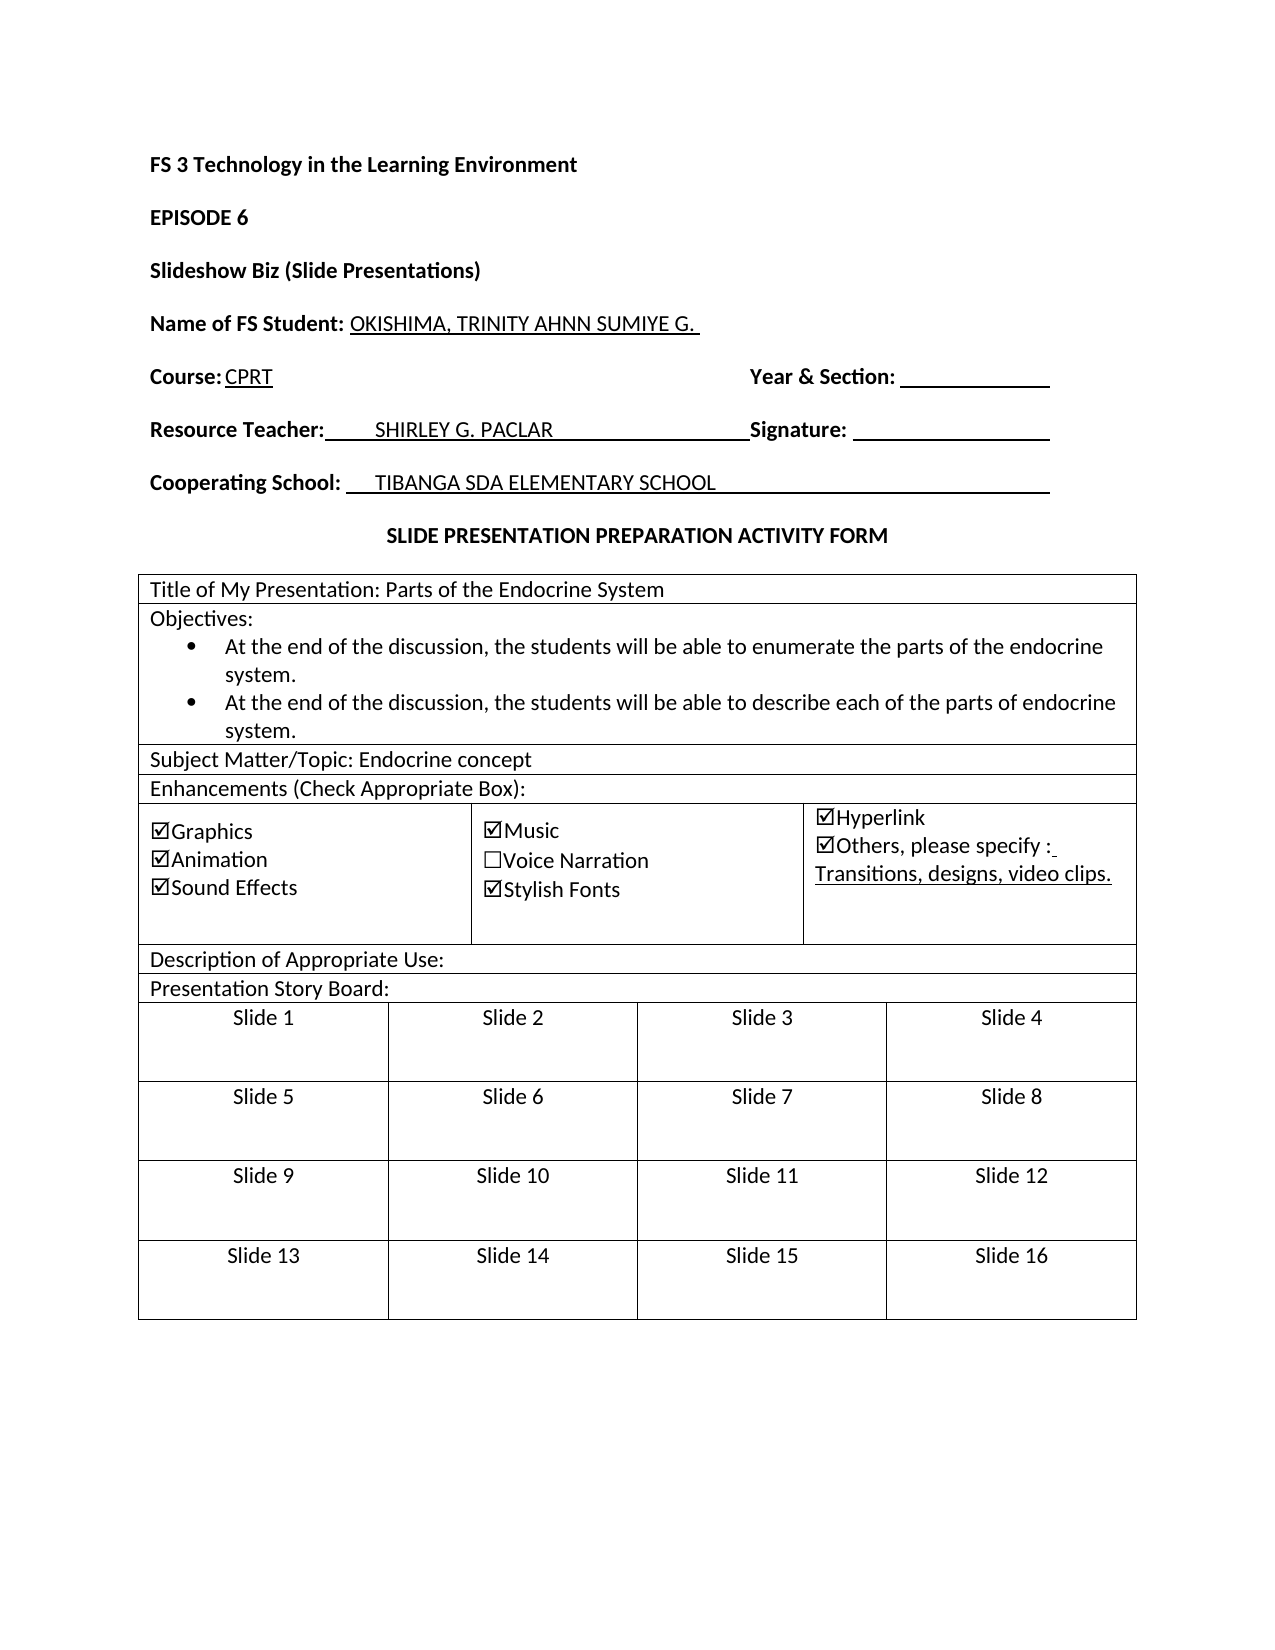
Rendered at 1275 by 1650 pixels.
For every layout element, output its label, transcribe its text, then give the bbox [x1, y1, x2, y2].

table_cell Slide 16 [887, 1241, 1136, 1319]
text EPISODE 6 [150, 203, 1125, 231]
table_cell Slide 1 [139, 1003, 388, 1081]
table_cell Slide 14 [389, 1241, 637, 1319]
table_cell Slide 9 [139, 1161, 388, 1240]
table_cell Slide 8 [887, 1082, 1136, 1160]
table_cell Music Voice Narration Stylish Fonts [472, 804, 803, 944]
table_cell Slide 13 [139, 1241, 388, 1319]
text Slideshow Biz (Slide Presentations) [150, 256, 1125, 284]
table_cell Slide 12 [887, 1161, 1136, 1240]
text Cooperating School: TIBANGA SDA ELEMENTARY SCHOOL [150, 468, 1125, 496]
table_cell Slide 7 [638, 1082, 886, 1160]
table_cell Slide 5 [139, 1082, 388, 1160]
table_cell Slide 6 [389, 1082, 637, 1160]
table_cell Slide 2 [389, 1003, 637, 1081]
table_cell Slide 3 [638, 1003, 886, 1081]
table_cell Slide 15 [638, 1241, 886, 1319]
table_cell Slide 11 [638, 1161, 886, 1240]
table_cell Presentation Story Board: [139, 974, 1136, 1002]
text Course: CPRT Year & Section: [150, 362, 1125, 390]
table_cell Objectives: At the end of the discussion, the students will be able to enumerate the parts of the endocrine system. At the end of the discussion, the students will be able to describe each of the parts of endocrine system. [139, 604, 1136, 744]
table_header Title of My Presentation: Parts of the Endocrine System [139, 575, 1136, 603]
table_cell Subject Matter/Topic: Endocrine concept [139, 745, 1136, 773]
table_cell Description of Appropriate Use: [139, 945, 1136, 973]
text SLIDE PRESENTATION PREPARATION ACTIVITY FORM [150, 521, 1125, 549]
table_cell Slide 4 [887, 1003, 1136, 1081]
text FS 3 Technology in the Learning Environment [150, 150, 1125, 178]
table_cell Enhancements (Check Appropriate Box): [139, 775, 1136, 802]
table_cell Hyperlink Others, please specify : Transitions, designs, video clips. [804, 804, 1136, 944]
table_cell Slide 10 [389, 1161, 637, 1240]
text Name of FS Student: OKISHIMA, TRINITY AHNN SUMIYE G. [150, 309, 1125, 337]
table_cell Graphics Animation Sound Effects [139, 804, 471, 944]
text Resource Teacher: SHIRLEY G. PACLAR Signature: [150, 415, 1125, 443]
